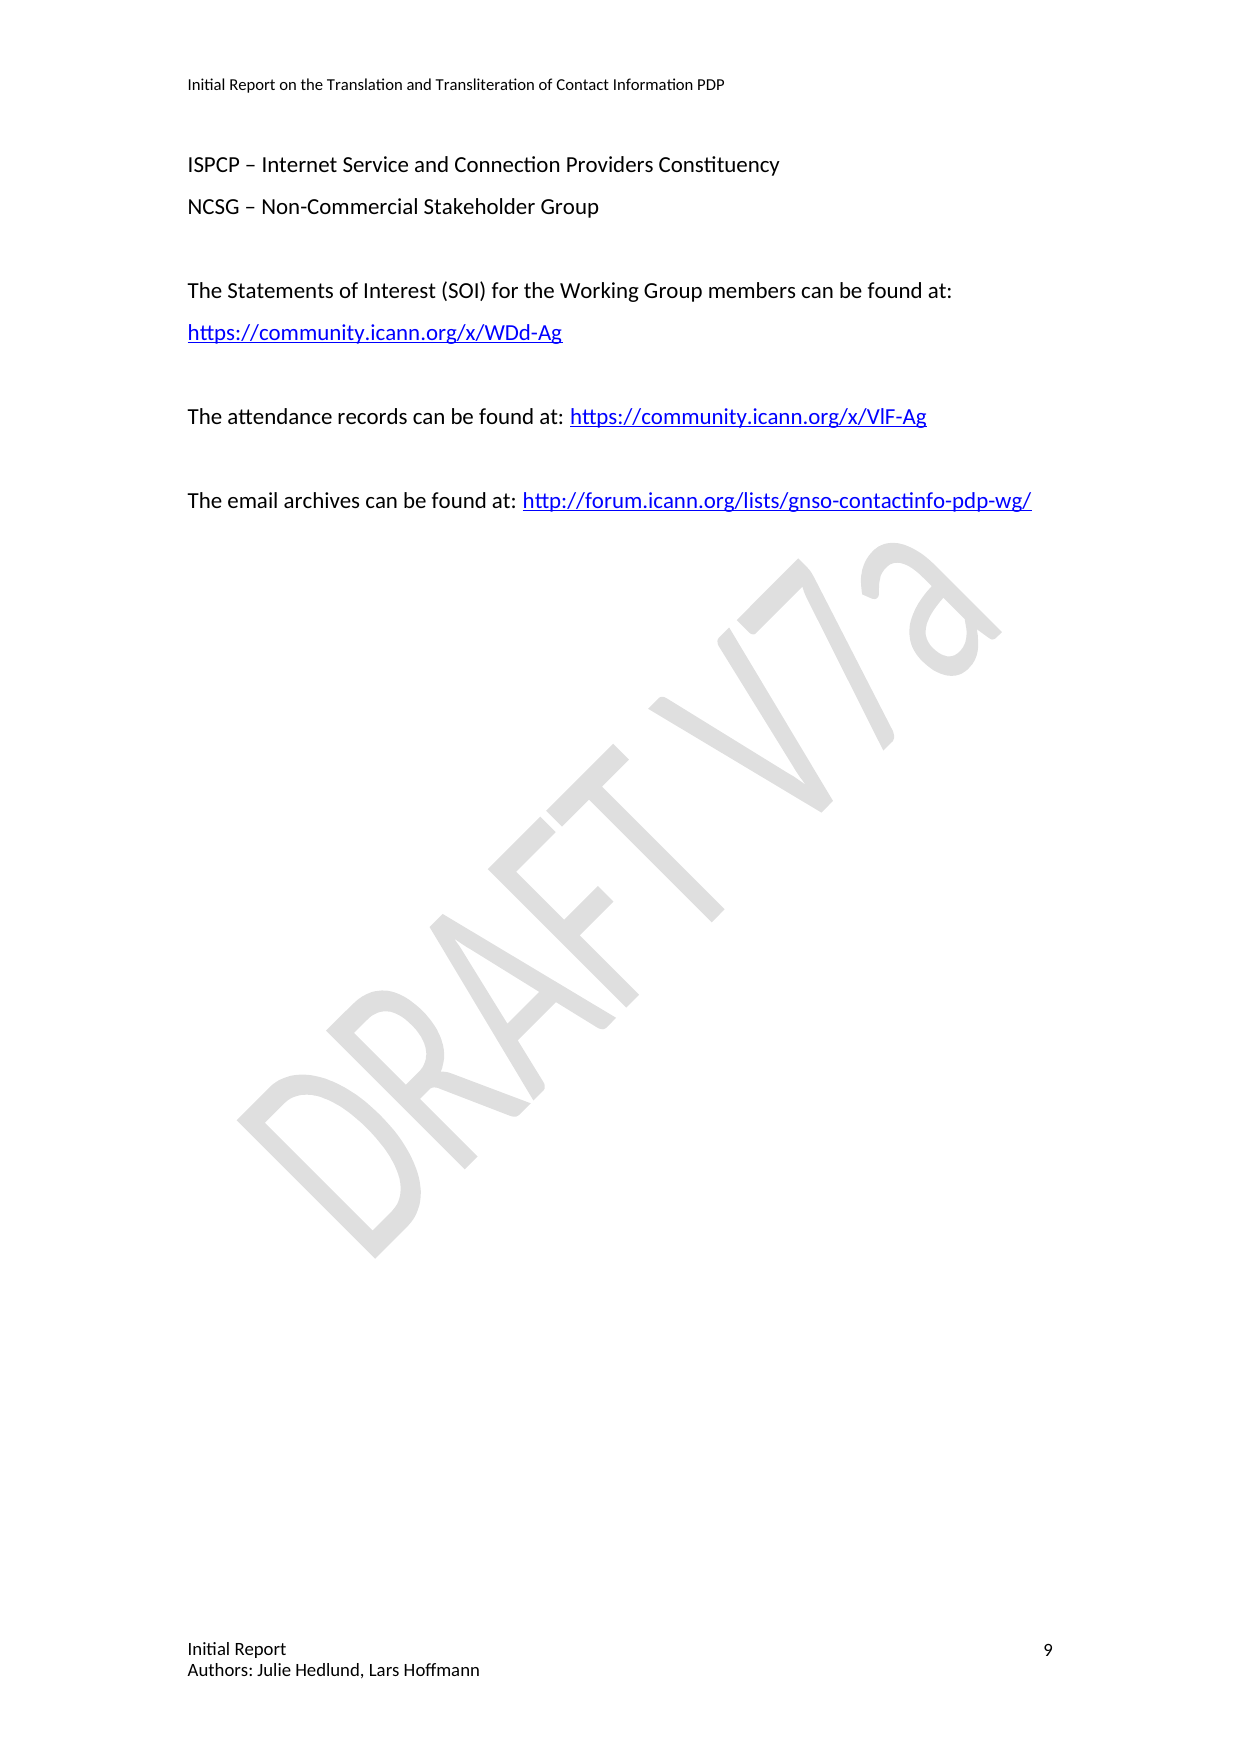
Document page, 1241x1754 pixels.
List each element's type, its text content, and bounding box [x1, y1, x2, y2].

text The email archives can be found at: http://forum.icann.org/lists/gnso-contactinfo-pdp-wg/ [187, 486, 1053, 514]
text ISPCP – Internet Service and Connection Providers Constituency [187, 150, 1053, 178]
text The attendance records can be found at: https://community.icann.org/x/VlF-Ag [187, 402, 1053, 430]
text NCSG – Non-Commercial Stakeholder Group [187, 192, 1053, 220]
text The Statements of Interest (SOI) for the Working Group members can be found at: https://community.icann.org/x/WDd-Ag [187, 276, 1053, 346]
